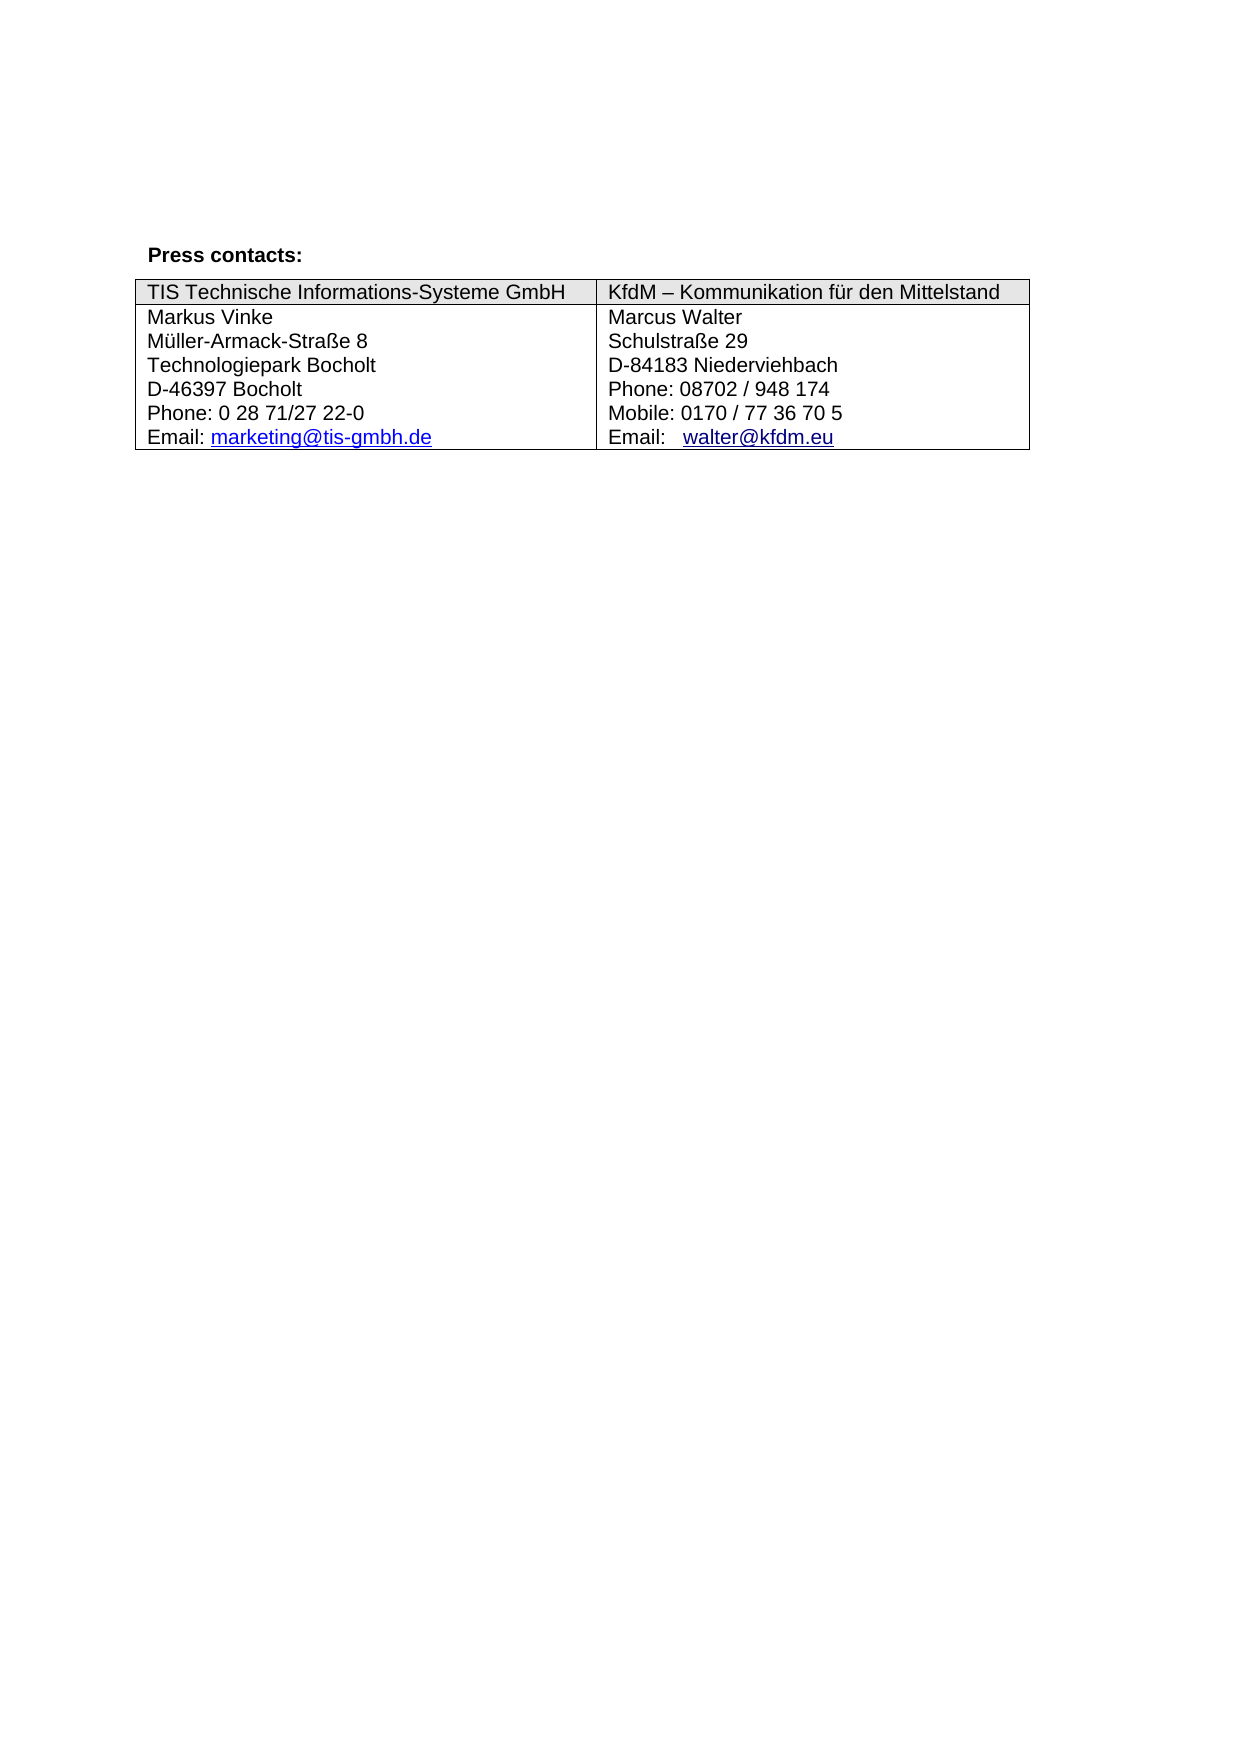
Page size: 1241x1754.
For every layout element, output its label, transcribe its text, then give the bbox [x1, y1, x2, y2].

table_cell Marcus Walter Schulstraße 29 D-84183 Niederviehbach Phone: 08702 / 948 174 Mobile: 0170 / 77 36 70 5 Email: walter@kfdm.eu [597, 305, 1029, 449]
table_header KfdM – Kommunikation für den Mittelstand [597, 280, 1029, 304]
table_header TIS Technische Informations-Systeme GmbH [136, 280, 596, 304]
text Press contacts: [148, 242, 1107, 266]
table_cell Markus Vinke Müller-Armack-Straße 8 Technologiepark Bocholt D-46397 Bocholt Phone: 0 28 71/27 22-0 Email: marketing@tis-gmbh.de [136, 305, 596, 449]
